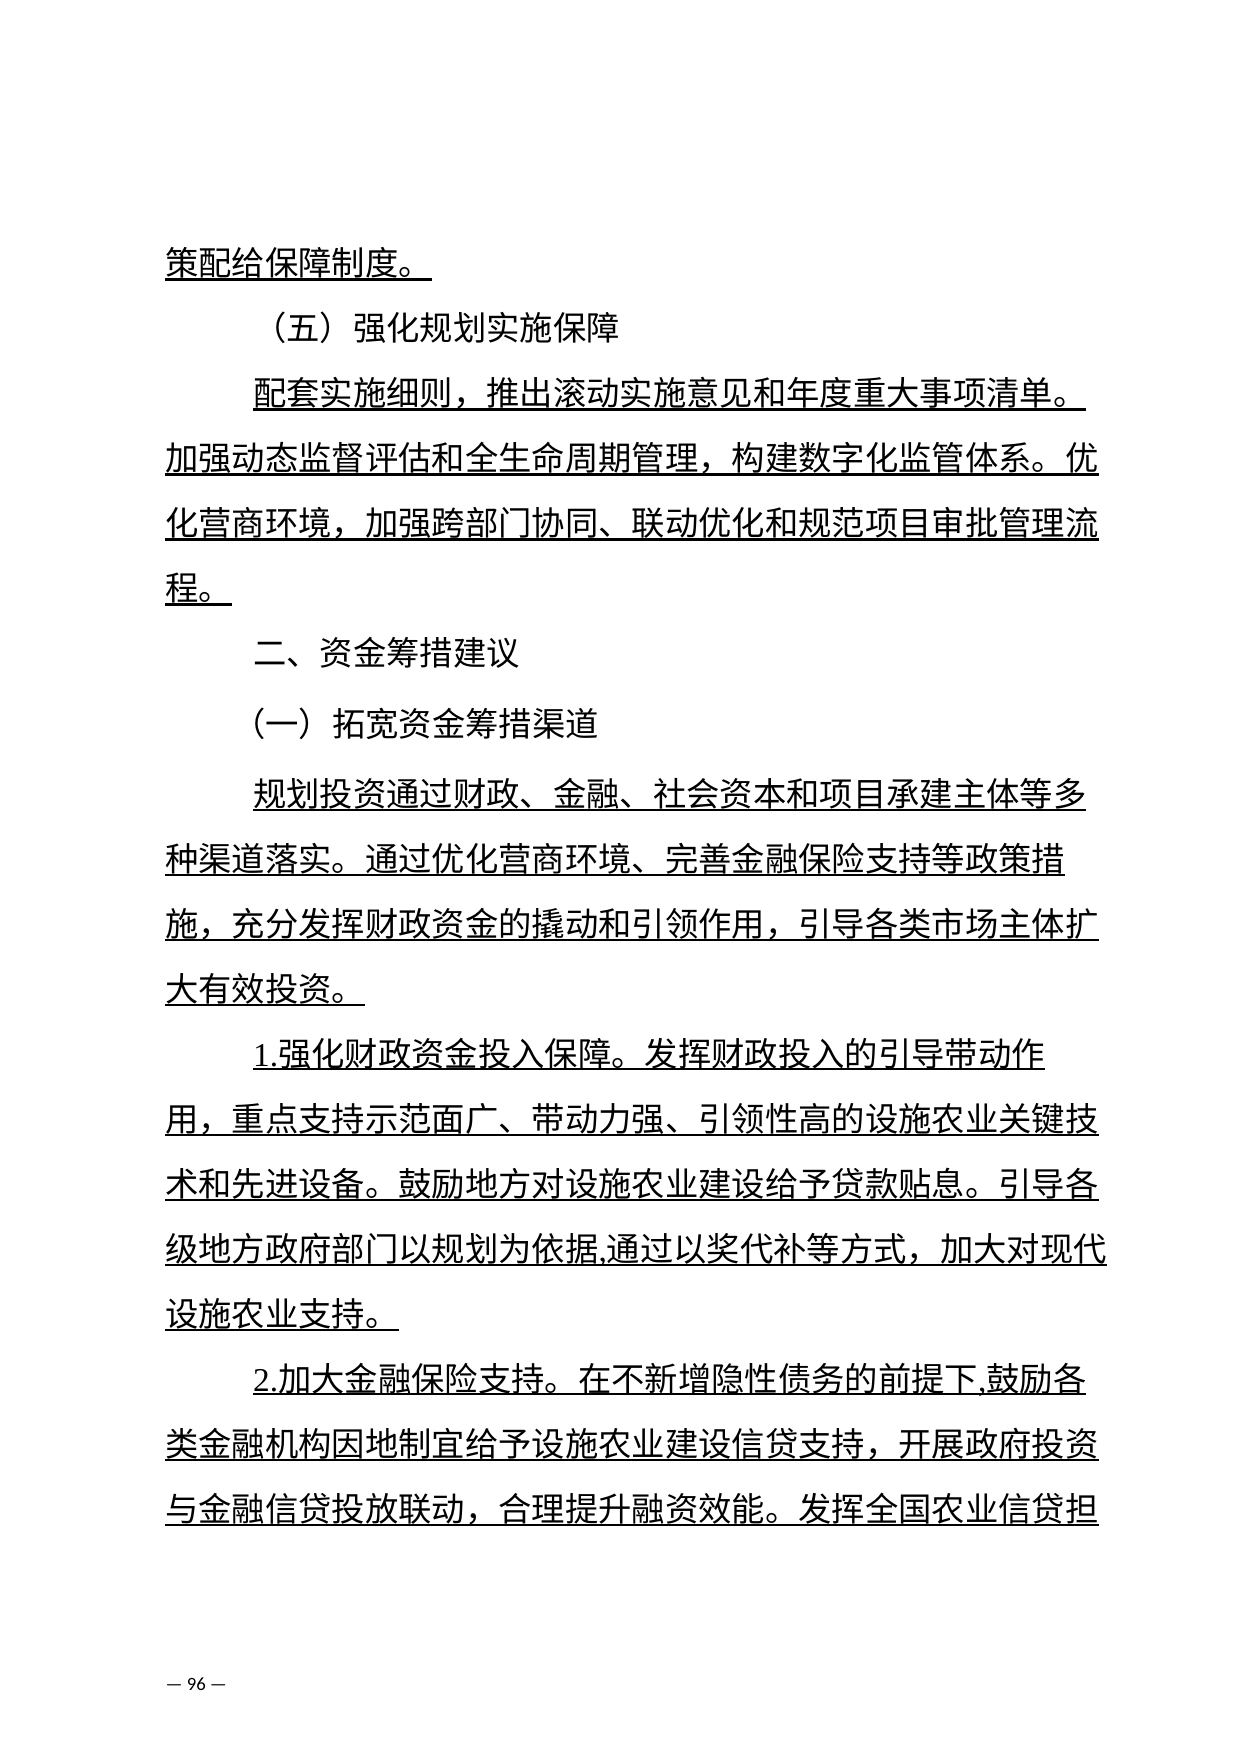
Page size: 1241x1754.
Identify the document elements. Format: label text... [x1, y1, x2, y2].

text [165, 1344, 1107, 1539]
text 规划投资通过财政、金融、社会资本和项目承建主体等多种渠道落实。通过优化营商环境、完善金融保险支持等政策措施，充分发挥财政资金的撬动和引领作用，引导各类市场主体扩大有效投资。 [165, 759, 1107, 1019]
text 配套实施细则，推出滚动实施意见和年度重大事项清单。加强动态监督评估和全生命周期管理，构建数字化监管体系。优化营商环境，加强跨部门协同、联动优化和规范项目审批管理流程。 [165, 359, 1107, 619]
text 1.强化财政资金投入保障。发挥财政投入的引导带动作用，重点支持示范面广、带动力强、引领性高的设施农业关键技术和先进设备。鼓励地方对设施农业建设给予贷款贴息。引导各级地方政府部门以规划为依据,通过以奖代补等方式，加大对现代设施农业支持。 [165, 1019, 1107, 1264]
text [165, 229, 1107, 294]
text 1.强化财政资金投入保障。发挥财政投入的引导带动作用，重点支持示范面广、带动力强、引领性高的设施农业关键技术和先进设备。鼓励地方对设施农业建设给予贷款贴息。引导各级地方政府部门以规划为依据,通过以奖代补等方式，加大对现代设施农业支持。 [165, 1266, 1107, 1344]
subtitle 二、资金筹措建议 [165, 619, 1107, 684]
subtitle （五）强化规划实施保障 [165, 294, 1107, 359]
subtitle （一）拓宽资金筹措渠道 [165, 689, 1107, 754]
